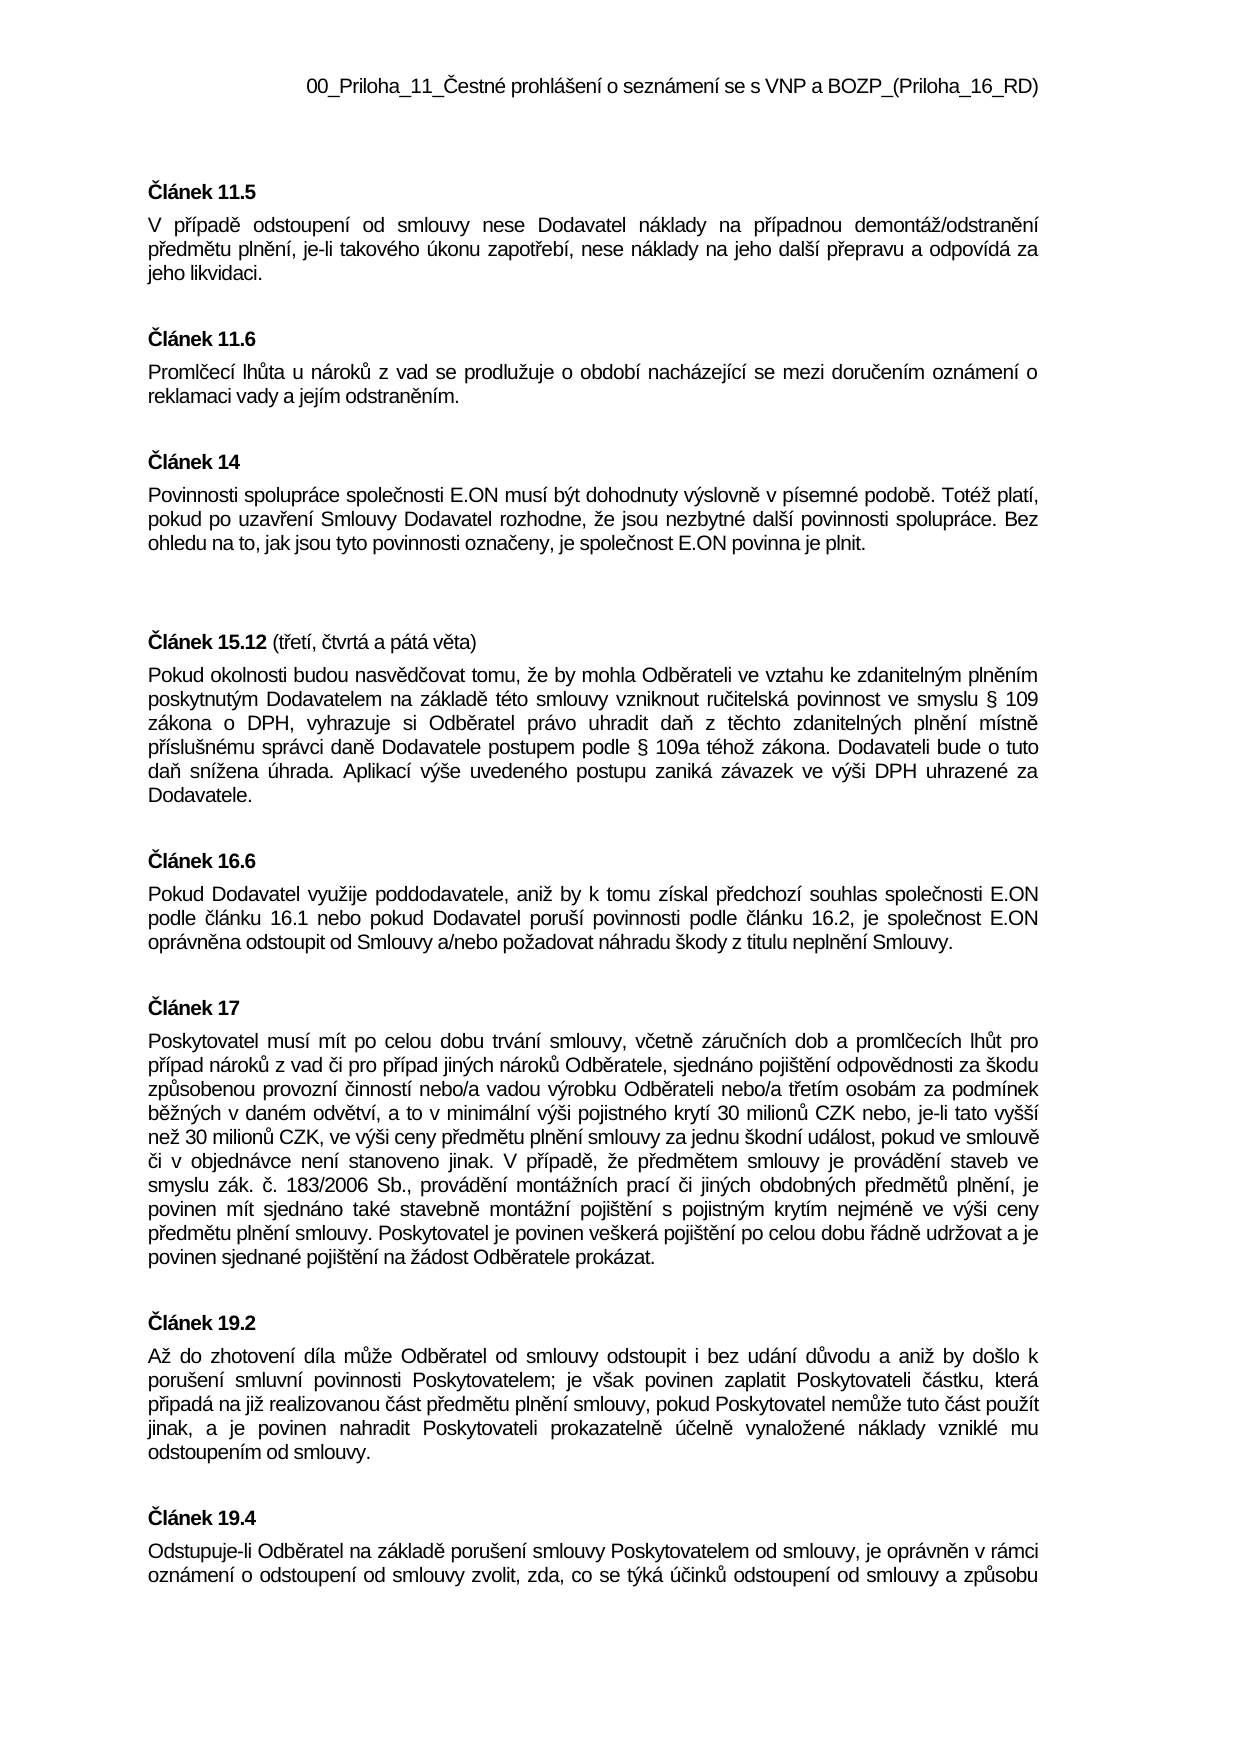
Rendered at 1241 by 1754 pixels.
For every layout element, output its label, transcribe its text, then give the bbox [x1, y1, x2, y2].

text V případě odstoupení od smlouvy nese Dodavatel náklady na případnou demontáž/odstranění předmětu plnění, je-li takového úkonu zapotřebí, nese náklady na jeho další přepravu a odpovídá za jeho likvidaci. [148, 214, 1039, 286]
text Článek 19.4 [148, 1506, 1039, 1530]
text Článek 15.12 (třetí, čtvrtá a pátá věta) [148, 631, 1039, 654]
text Článek 14 [148, 451, 1039, 474]
text Poskytovatel musí mít po celou dobu trvání smlouvy, včetně záručních dob a promlčecích lhůt pro případ nároků z vad či pro případ jiných nároků Odběratele, sjednáno pojištění odpovědnosti za škodu způsobenou provozní činností nebo/a vadou výrobku Odběrateli nebo/a třetím osobám za podmínek běžných v daném odvětví, a to v minimální výši pojistného krytí 30 milionů CZK nebo, je-li tato vyšší než 30 milionů CZK, ve výši ceny předmětu plnění smlouvy za jednu škodní událost, pokud ve smlouvě či v objednávce není stanoveno jinak. V případě, že předmětem smlouvy je provádění staveb ve smyslu zák. č. 183/2006 Sb., provádění montážních prací či jiných obdobných předmětů plnění, je povinen mít sjednáno také stavebně montážní pojištění s pojistným krytím nejméně ve výši ceny předmětu plnění smlouvy. Poskytovatel je povinen veškerá pojištění po celou dobu řádně udržovat a je povinen sjednané pojištění na žádost Odběratele prokázat. [148, 1029, 1039, 1269]
text Článek 17 [148, 996, 1039, 1020]
text Článek 11.6 [148, 328, 1039, 352]
text Článek 11.5 [148, 181, 1039, 204]
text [148, 1539, 1039, 1587]
text Povinnosti spolupráce společnosti E.ON musí být dohodnuty výslovně v písemné podobě. Totéž platí, pokud po uzavření Smlouvy Dodavatel rozhodne, že jsou nezbytné další povinnosti spolupráce. Bez ohledu na to, jak jsou tyto povinnosti označeny, je společnost E.ON povinna je plnit. [148, 484, 1039, 556]
text Pokud okolnosti budou nasvědčovat tomu, že by mohla Odběrateli ve vztahu ke zdanitelným plněním poskytnutým Dodavatelem na základě této smlouvy vzniknout ručitelská povinnost ve smyslu § 109 zákona o DPH, vyhrazuje si Odběratel právo uhradit daň z těchto zdanitelných plnění místně příslušnému správci daně Dodavatele postupem podle § 109a téhož zákona. Dodavateli bude o tuto daň snížena úhrada. Aplikací výše uvedeného postupu zaniká závazek ve výši DPH uhrazené za Dodavatele. [148, 664, 1039, 807]
text Článek 19.2 [148, 1311, 1039, 1335]
text Promlčecí lhůta u nároků z vad se prodlužuje o období nacházející se mezi doručením oznámení o reklamaci vady a jejím odstraněním. [148, 361, 1039, 408]
text Článek 16.6 [148, 849, 1039, 873]
text Pokud Dodavatel využije poddodavatele, aniž by k tomu získal předchozí souhlas společnosti E.ON podle článku 16.1 nebo pokud Dodavatel poruší povinnosti podle článku 16.2, je společnost E.ON oprávněna odstoupit od Smlouvy a/nebo požadovat náhradu škody z titulu neplnění Smlouvy. [148, 882, 1039, 954]
text Až do zhotovení díla může Odběratel od smlouvy odstoupit i bez udání důvodu a aniž by došlo k porušení smluvní povinnosti Poskytovatelem; je však povinen zaplatit Poskytovateli částku, která připadá na již realizovanou část předmětu plnění smlouvy, pokud Poskytovatel nemůže tuto část použít jinak, a je povinen nahradit Poskytovateli prokazatelně účelně vynaložené náklady vzniklé mu odstoupením od smlouvy. [148, 1344, 1039, 1464]
